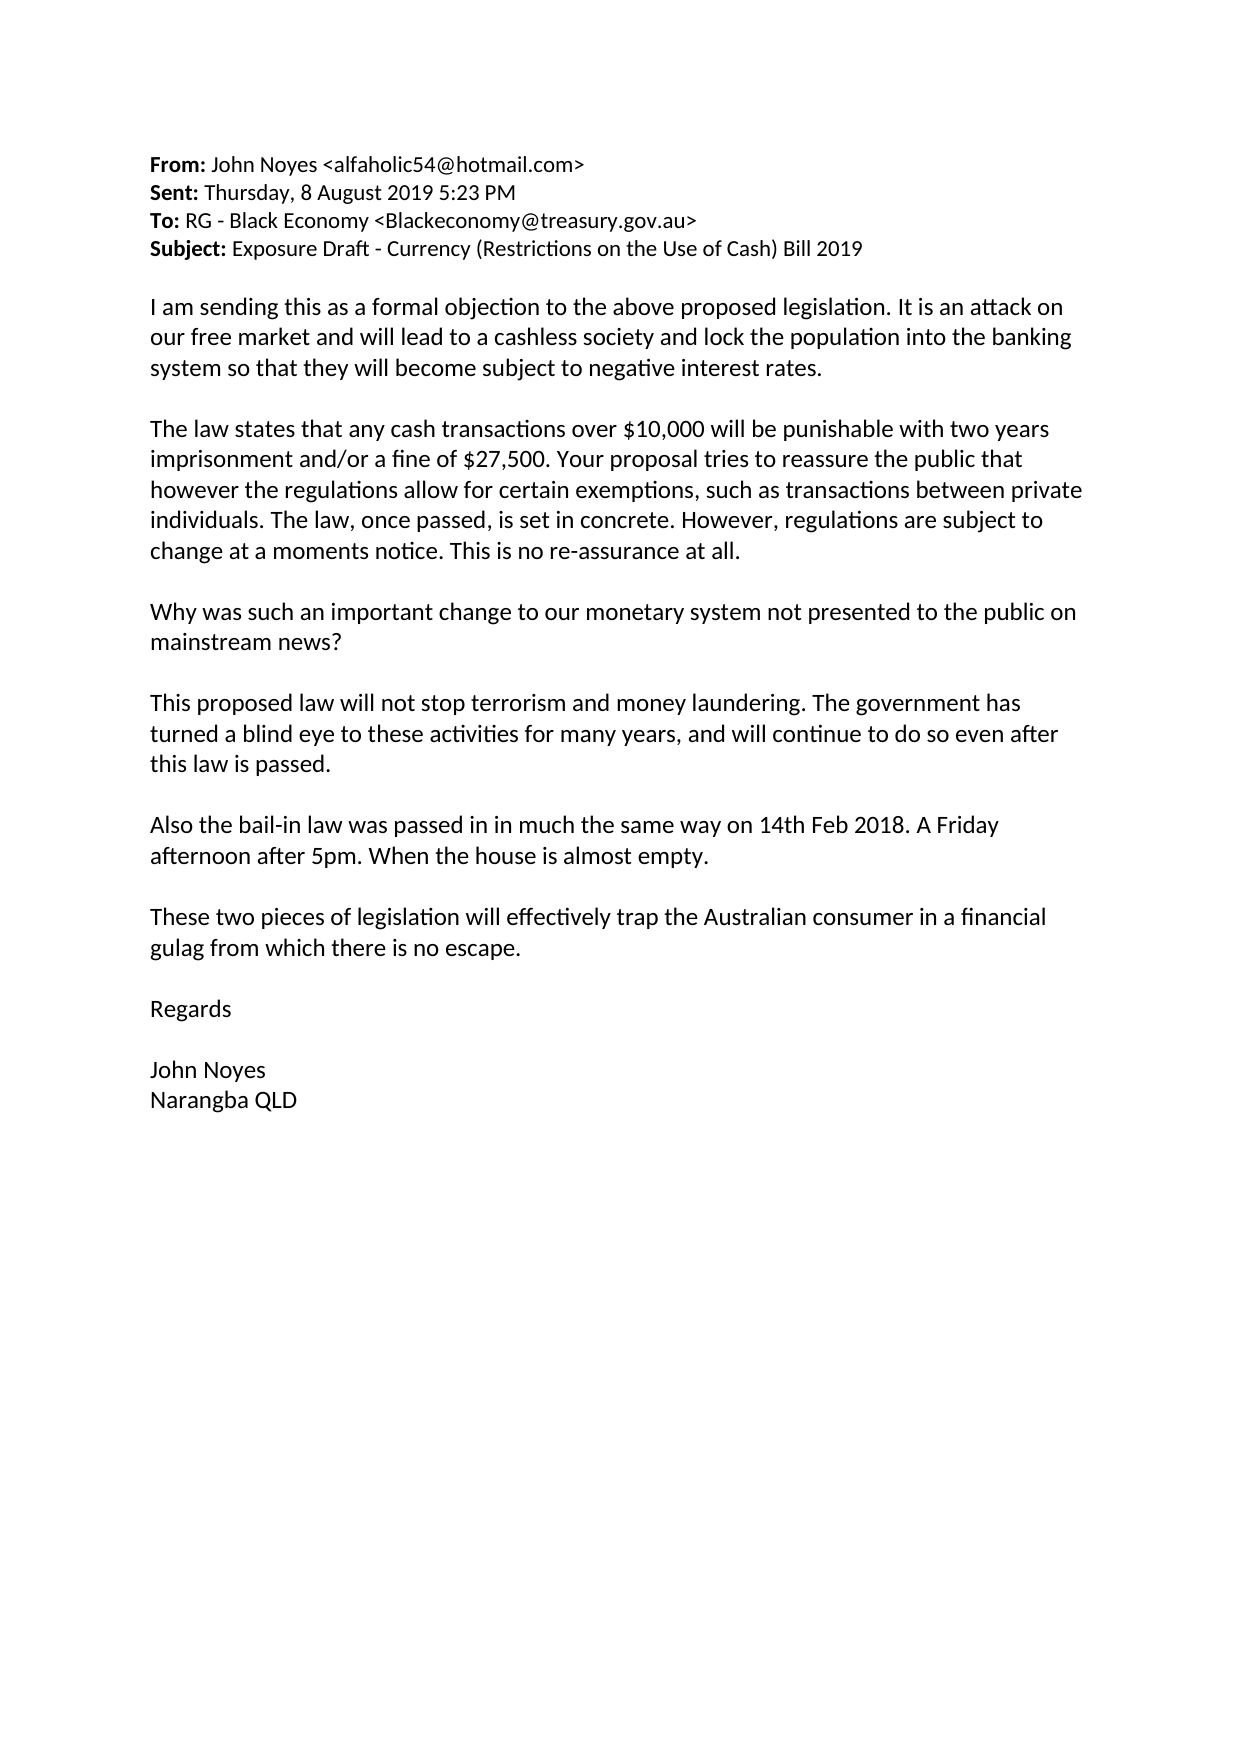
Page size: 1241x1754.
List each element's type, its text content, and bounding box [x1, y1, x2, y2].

text From: John Noyes <alfaholic54@hotmail.com> Sent: Thursday, 8 August 2019 5:23 PM To: RG - Black Economy <Blackeconomy@treasury.gov.au> Subject: Exposure Draft - Currency (Restrictions on the Use of Cash) Bill 2019 [150, 150, 1090, 262]
text This proposed law will not stop terrorism and money laundering. The government has turned a blind eye to these activities for many years, and will continue to do so even after this law is passed. [150, 688, 1090, 779]
text The law states that any cash transactions over $10,000 will be punishable with two years imprisonment and/or a fine of $27,500. Your proposal tries to reassure the public that however the regulations allow for certain exemptions, such as transactions between private individuals. The law, once passed, is set in concrete. However, regulations are subject to change at a moments notice. This is no re-assurance at all. [150, 413, 1090, 566]
text Narangba QLD [150, 1084, 1090, 1115]
text Why was such an important change to our monetary system not presented to the public on mainstream news? [150, 596, 1090, 657]
text John Noyes [150, 1054, 1090, 1084]
text I am sending this as a formal objection to the above proposed legislation. It is an attack on our free market and will lead to a cashless society and lock the population into the banking system so that they will become subject to negative interest rates. [150, 291, 1090, 382]
text Also the bail-in law was passed in in much the same way on 14th Feb 2018. A Friday afternoon after 5pm. When the house is almost empty. [150, 810, 1090, 871]
text These two pieces of legislation will effectively trap the Australian consumer in a financial gulag from which there is no escape. [150, 901, 1090, 962]
text Regards [150, 993, 1090, 1023]
